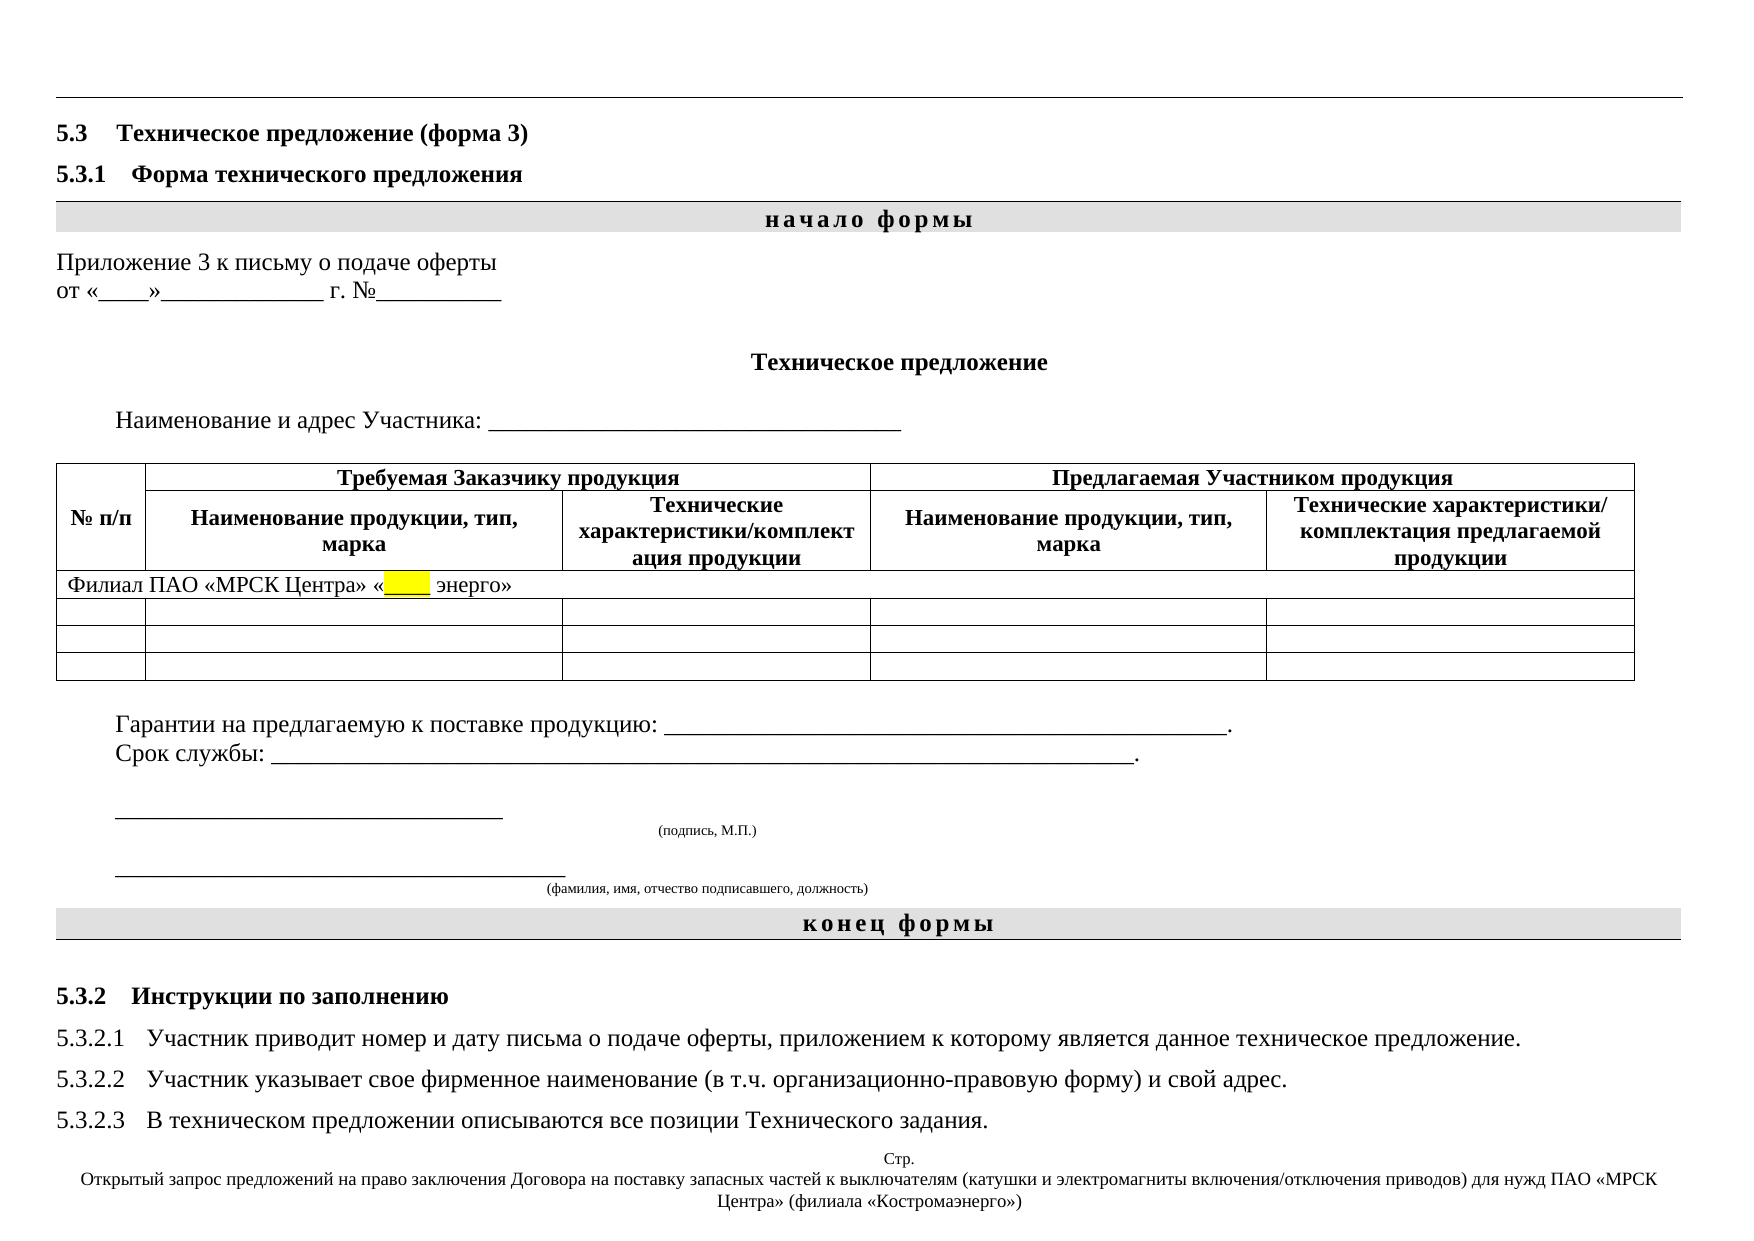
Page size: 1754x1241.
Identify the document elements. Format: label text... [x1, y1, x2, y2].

list Участник указывает свое фирменное наименование (в т.ч. организационно-правовую форму) и свой адрес. [56, 1064, 1683, 1093]
table_cell [563, 626, 870, 652]
table_cell Наименование продукции, тип, марка [146, 491, 562, 570]
text _______________________________ [56, 793, 1683, 822]
table_cell [871, 653, 1266, 679]
table_cell [57, 653, 145, 679]
list В техническом предложении описываются все позиции Технического задания. [56, 1105, 1683, 1134]
table_cell Технические характеристики/ комплектация предлагаемой продукции [1267, 491, 1634, 570]
table_header Предлагаемая Участником продукция [871, 464, 1634, 490]
text (фамилия, имя, отчество подписавшего, должность) [56, 879, 1299, 908]
table_cell [563, 653, 870, 679]
table_cell Филиал ПАО «МРСК Центра» «____ энерго» [57, 571, 384, 597]
table_cell [871, 599, 1266, 625]
table_header Требуемая Заказчику продукция [146, 464, 870, 490]
table_cell Наименование продукции, тип, марка [871, 491, 1266, 570]
text начало формы [56, 202, 1681, 232]
text ____________________________________ [56, 851, 1683, 879]
table_cell [563, 599, 870, 625]
table_cell [57, 626, 145, 652]
text Срок службы: _____________________________________________________________________. [56, 738, 1683, 767]
text Приложение 3 к письму о подаче оферты от «____»_____________ г. №__________ [56, 247, 1683, 304]
subtitle Техническое предложение (форма 3) [56, 118, 1683, 147]
subtitle Инструкции по заполнению [56, 981, 1683, 1010]
table_header № п/п [57, 464, 145, 570]
list Участник приводит номер и дату письма о подаче оферты, приложением к которому является данное техническое предложение. [56, 1023, 1683, 1051]
table_cell [1267, 626, 1634, 652]
table_cell [146, 599, 562, 625]
text Техническое предложение [56, 347, 1683, 376]
table_cell [871, 626, 1266, 652]
text (подпись, М.П.) [56, 822, 1299, 851]
table_cell Технические характеристики/комплектация продукции [563, 491, 870, 570]
table_cell [146, 626, 562, 652]
text Гарантии на предлагаемую к поставке продукцию: _____________________________________________. [56, 709, 1683, 738]
text Наименование и адрес Участника: _________________________________ [56, 405, 1683, 434]
table_cell Филиал ПАО «МРСК Центра» «____ энерго» [430, 571, 1634, 597]
text конец формы [56, 908, 1681, 939]
table_cell [1267, 653, 1634, 679]
table_cell [57, 599, 145, 625]
table_cell [1267, 599, 1634, 625]
table_cell [146, 653, 562, 679]
subtitle Форма технического предложения [56, 159, 1683, 188]
